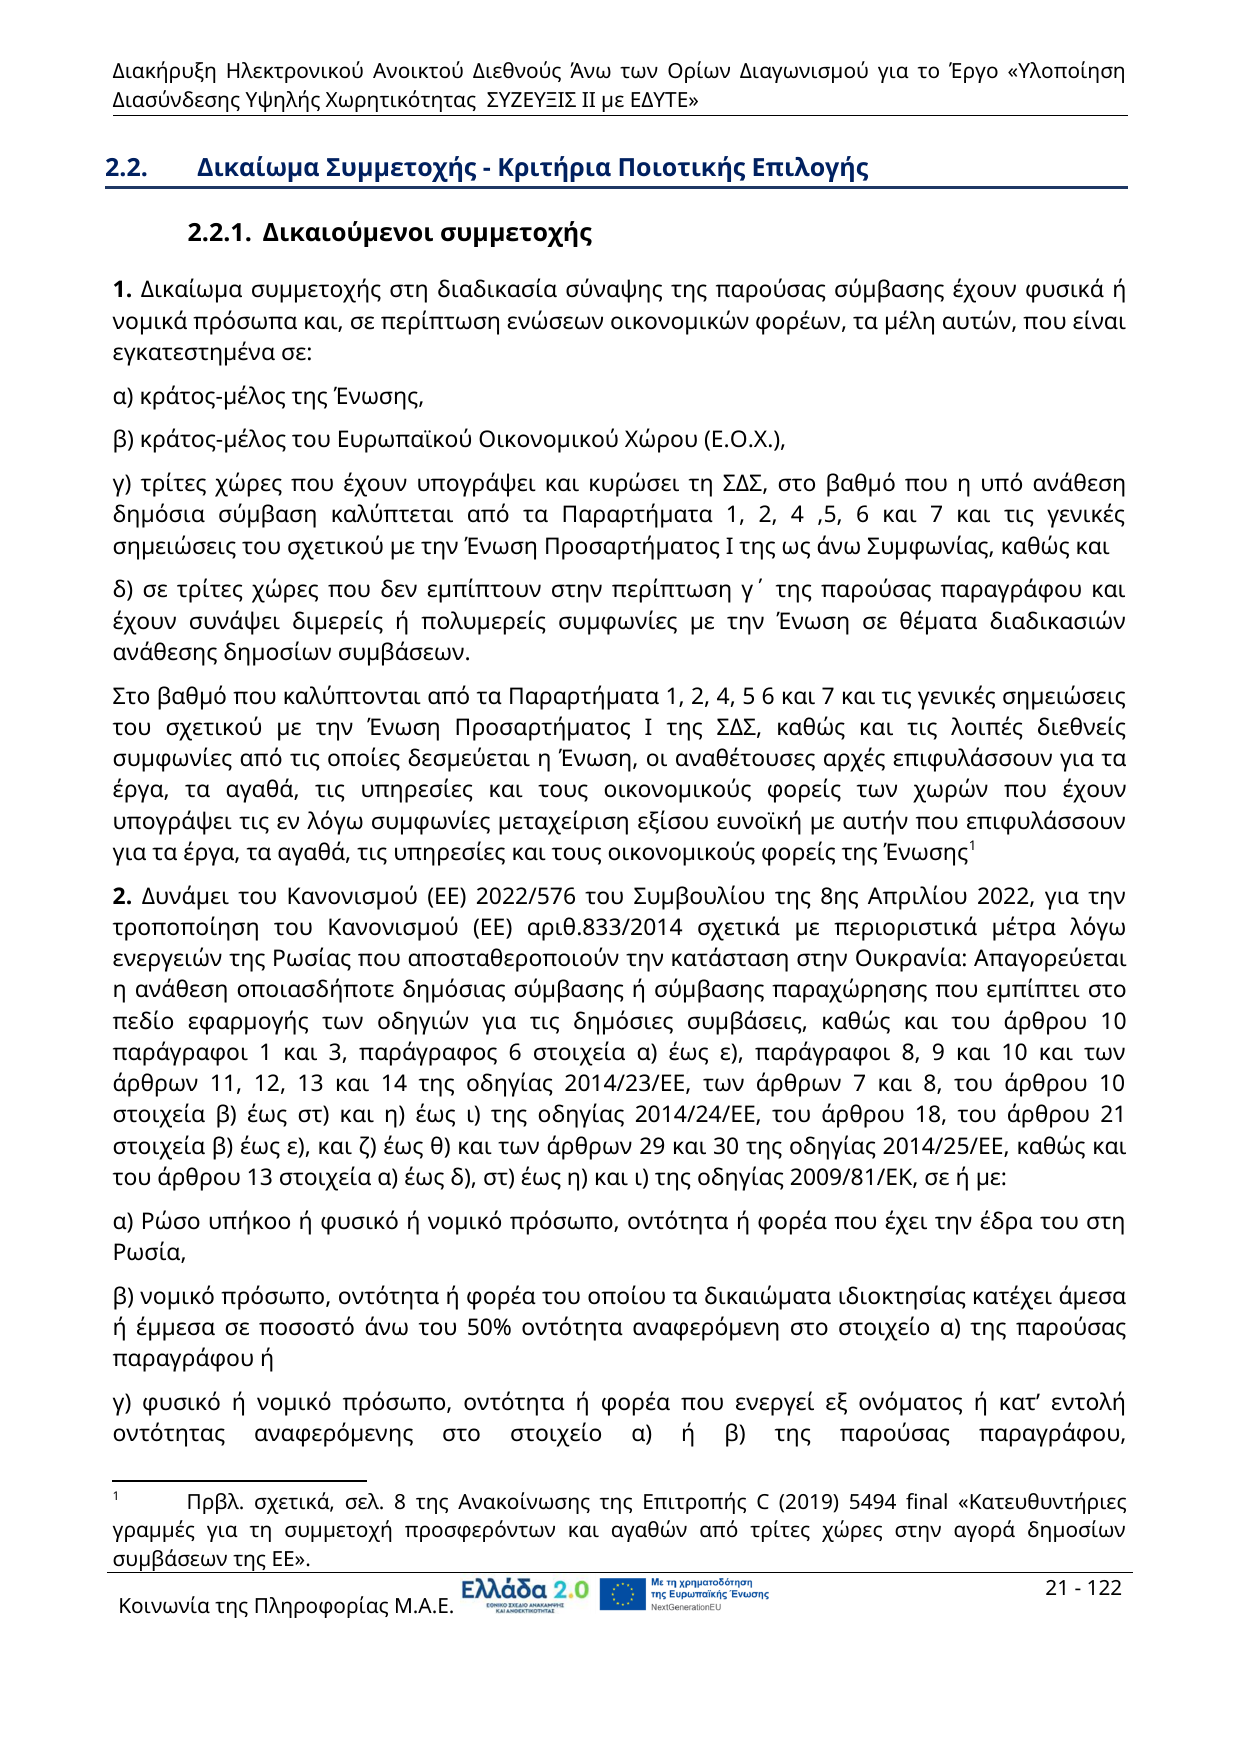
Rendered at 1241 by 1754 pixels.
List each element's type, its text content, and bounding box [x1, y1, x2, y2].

text γ) τρίτες χώρες που έχουν υπογράψει και κυρώσει τη ΣΔΣ, στο βαθμό που η υπό ανάθεση δημόσια σύμβαση καλύπτεται από τα Παραρτήματα 1, 2, 4 ,5, 6 και 7 και τις γενικές σημειώσεις του σχετικού με την Ένωση Προσαρτήματος I της ως άνω Συμφωνίας, καθώς και [112, 467, 1128, 561]
text 1. Δικαίωμα συμμετοχής στη διαδικασία σύναψης της παρούσας σύμβασης έχουν φυσικά ή νομικά πρόσωπα και, σε περίπτωση ενώσεων οικονομικών φορέων, τα μέλη αυτών, που είναι εγκατεστημένα σε: [112, 273, 1128, 367]
text α) Ρώσο υπήκοο ή φυσικό ή νομικό πρόσωπο, οντότητα ή φορέα που έχει την έδρα του στη Ρωσία, [112, 1204, 1128, 1267]
subtitle Δικαίωμα Συμμετοχής - Κριτήρια Ποιοτικής Επιλογής [105, 150, 1128, 186]
picture [460, 1573, 774, 1614]
text δ) σε τρίτες χώρες που δεν εμπίπτουν στην περίπτωση γ΄ της παρούσας παραγράφου και έχουν συνάψει διμερείς ή πολυμερείς συμφωνίες με την Ένωση σε θέματα διαδικασιών ανάθεσης δημοσίων συμβάσεων. [112, 573, 1128, 667]
subtitle Δικαιούμενοι συμμετοχής [187, 214, 1128, 248]
text β) κράτος-μέλος του Ευρωπαϊκού Οικονομικού Χώρου (Ε.Ο.Χ.), [112, 423, 1128, 454]
text β) νομικό πρόσωπο, οντότητα ή φορέα του οποίου τα δικαιώματα ιδιοκτησίας κατέχει άμεσα ή έμμεσα σε ποσοστό άνω του 50% οντότητα αναφερόμενη στο στοιχείο α) της παρούσας παραγράφου ή [112, 1279, 1128, 1373]
text 2. Δυνάμει του Κανονισμού (ΕΕ) 2022/576 του Συμβουλίου της 8ης Απριλίου 2022, για την τροποποίηση του Κανονισμού (ΕΕ) αριθ.833/2014 σχετικά με περιοριστικά μέτρα λόγω ενεργειών της Ρωσίας που αποσταθεροποιούν την κατάσταση στην Ουκρανία: Απαγορεύεται η ανάθεση οποιασδήποτε δημόσιας σύμβασης ή σύμβασης παραχώρησης που εμπίπτει στο πεδίο εφαρμογής των οδηγιών για τις δημόσιες συμβάσεις, καθώς και του άρθρου 10 παράγραφοι 1 και 3, παράγραφος 6 στοιχεία α) έως ε), παράγραφοι 8, 9 και 10 και των άρθρων 11, 12, 13 και 14 της οδηγίας 2014/23/ΕΕ, των άρθρων 7 και 8, του άρθρου 10 στοιχεία β) έως στ) και η) έως ι) της οδηγίας 2014/24/ΕΕ, του άρθρου 18, του άρθρου 21 στοιχεία β) έως ε), και ζ) έως θ) και των άρθρων 29 και 30 της οδηγίας 2014/25/ΕΕ, καθώς και του άρθρου 13 στοιχεία α) έως δ), στ) έως η) και ι) της οδηγίας 2009/81/ΕΚ, σε ή με: [112, 879, 1128, 1192]
text α) κράτος-μέλος της Ένωσης, [112, 379, 1128, 411]
text Στο βαθμό που καλύπτονται από τα Παραρτήματα 1, 2, 4, 5 6 και 7 και τις γενικές σημειώσεις του σχετικού με την Ένωση Προσαρτήματος I της ΣΔΣ, καθώς και τις λοιπές διεθνείς συμφωνίες από τις οποίες δεσμεύεται η Ένωση, οι αναθέτουσες αρχές επιφυλάσσουν για τα έργα, τα αγαθά, τις υπηρεσίες και τους οικονομικούς φορείς των χωρών που έχουν υπογράψει τις εν λόγω συμφωνίες μεταχείριση εξίσου ευνοϊκή με αυτήν που επιφυλάσσουν για τα έργα, τα αγαθά, τις υπηρεσίες και τους οικονομικούς φορείς της Ένωσης [112, 679, 1128, 867]
